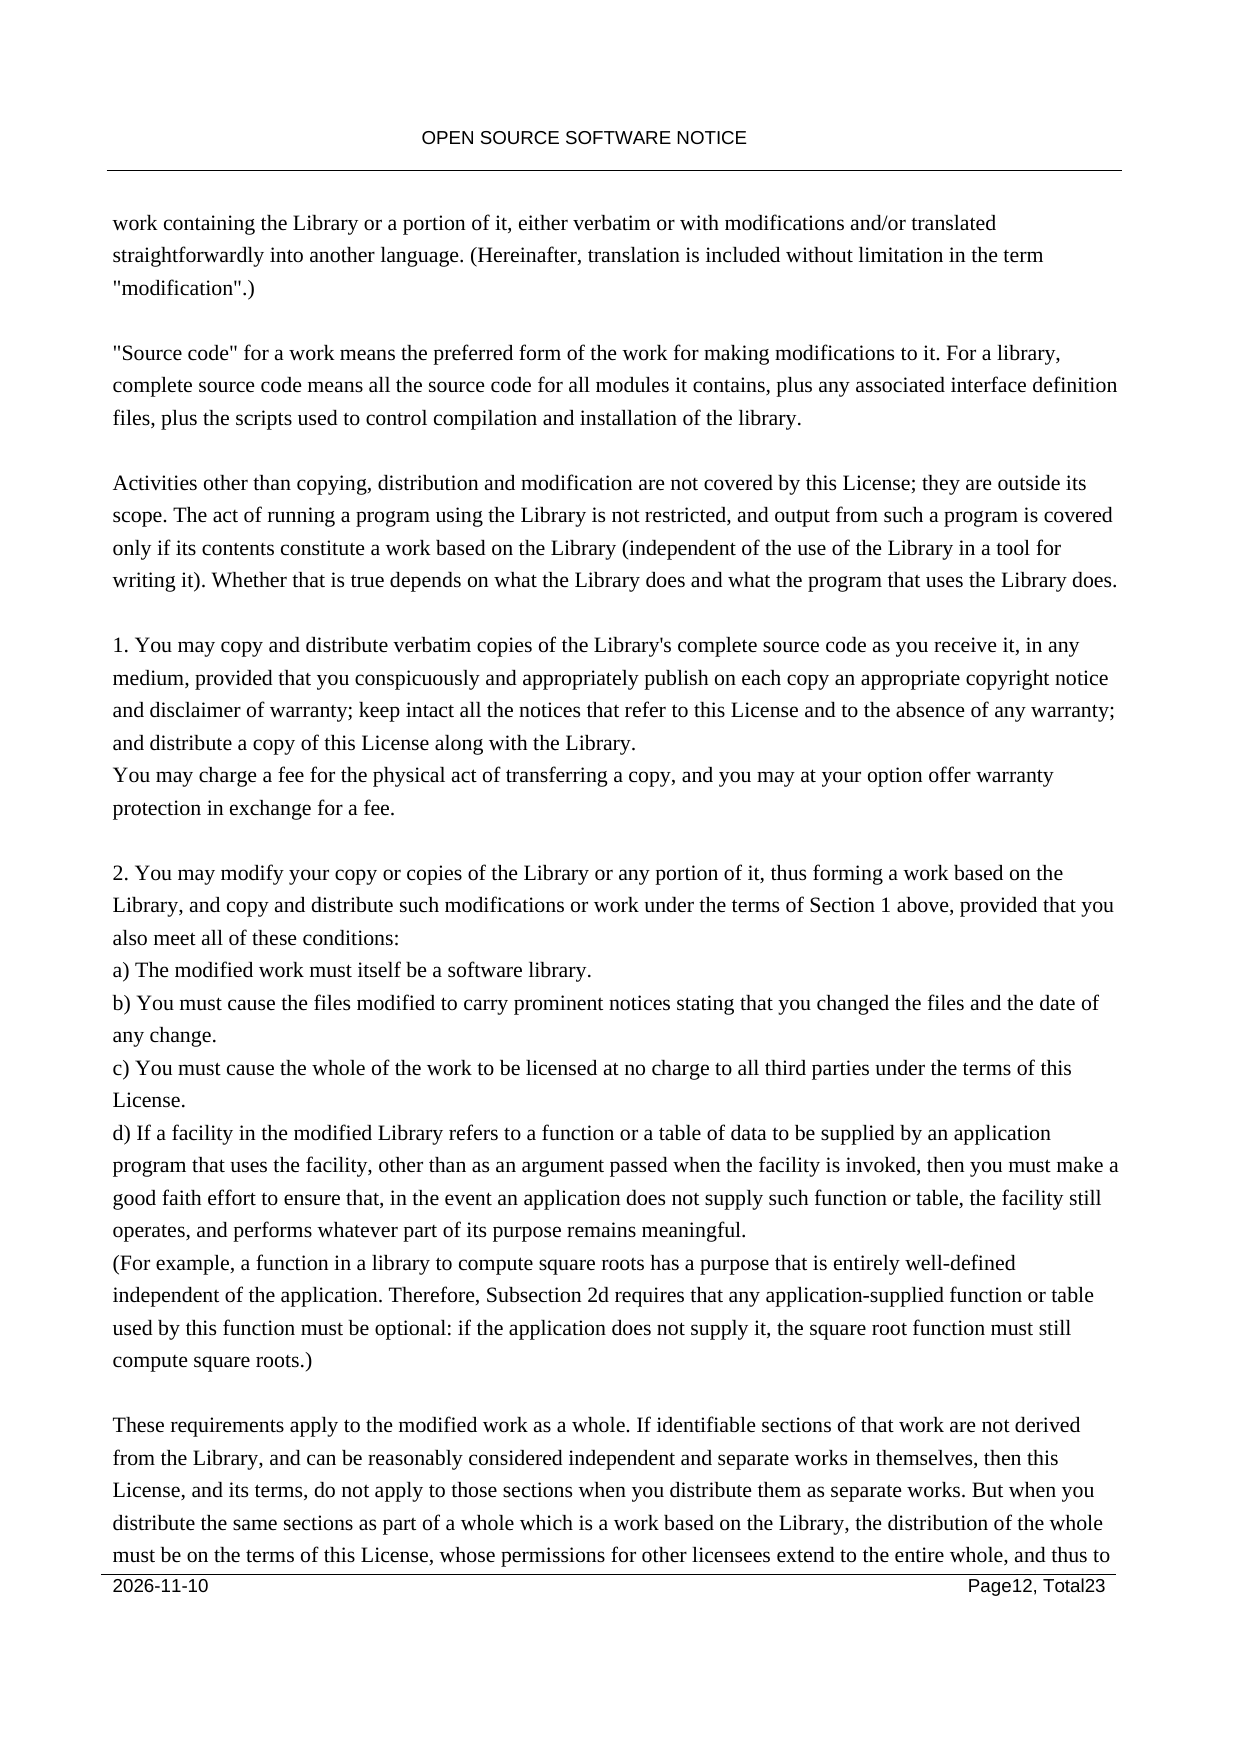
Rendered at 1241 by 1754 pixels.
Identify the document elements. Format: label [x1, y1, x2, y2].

text [112, 206, 1128, 1571]
